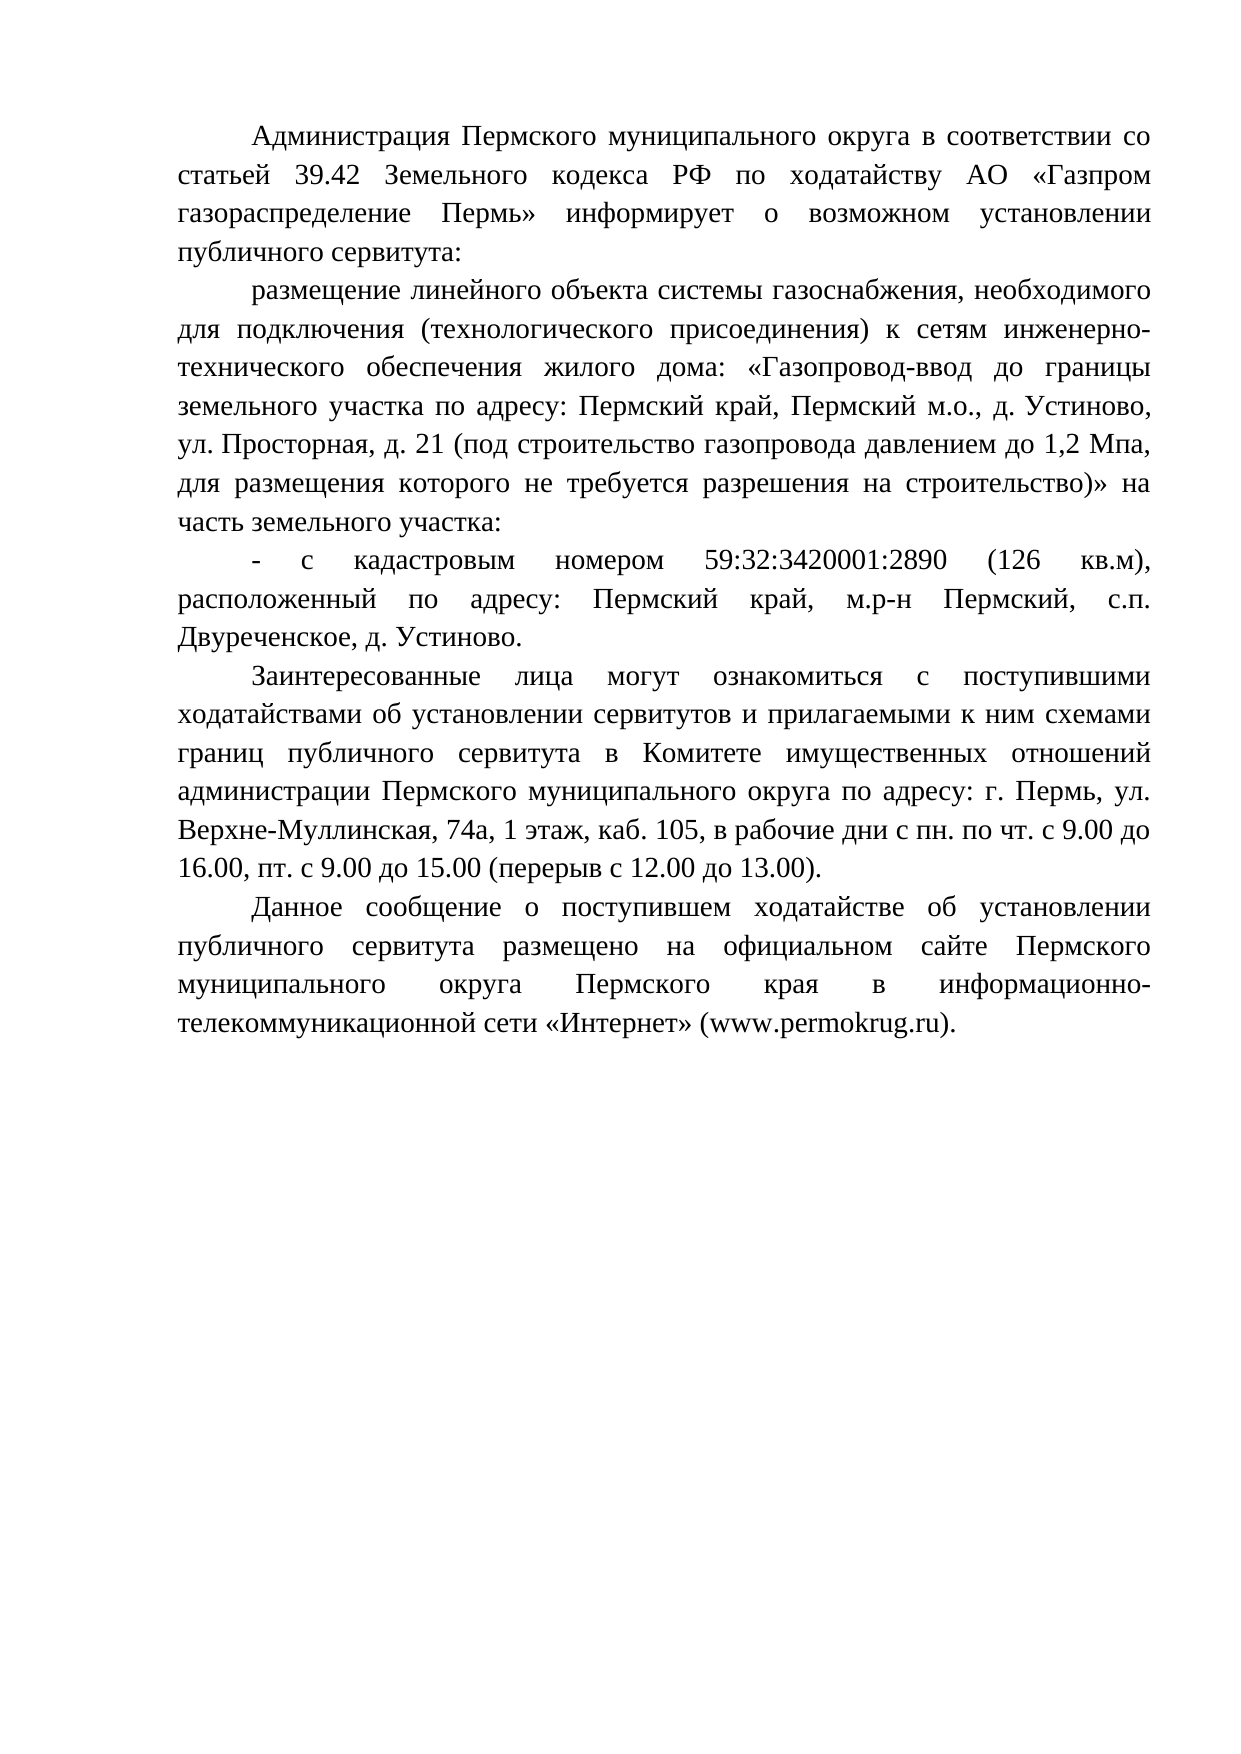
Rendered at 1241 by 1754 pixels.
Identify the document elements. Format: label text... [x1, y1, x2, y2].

text Администрация Пермского муниципального округа в соответствии со статьей 39.42 Земельного кодекса РФ по ходатайству АО «Газпром газораспределение Пермь» информирует о возможном установлении публичного сервитута: [177, 118, 1152, 267]
text размещение линейного объекта системы газоснабжения, необходимого для подключения (технологического присоединения) к сетям инженерно-технического обеспечения жилого дома: «Газопровод-ввод до границы земельного участка по адресу: Пермский край, Пермский м.о., д. Устиново, ул. Просторная, д. 21 (под строительство газопровода давлением до 1,2 Мпа, для размещения которого не требуется разрешения на строительство)» на часть земельного участка: [177, 272, 1152, 537]
text Заинтересованные лица могут ознакомиться с поступившими ходатайствами об установлении сервитутов и прилагаемыми к ним схемами границ публичного сервитута в Комитете имущественных отношений администрации Пермского муниципального округа по адресу: г. Пермь, ул. Верхне-Муллинская, 74а, 1 этаж, каб. 105, в рабочие дни с пн. по чт. с 9.00 до 16.00, пт. с 9.00 до 15.00 (перерыв с 12.00 до 13.00). [177, 658, 1152, 884]
text - с кадастровым номером 59:32:3420001:2890 (126 кв.м), расположенный по адресу: Пермский край, м.р-н Пермский, с.п. Двуреченское, д. Устиново. [177, 542, 1152, 653]
text Данное сообщение о поступившем ходатайстве об установлении публичного сервитута размещено на официальном сайте Пермского муниципального округа Пермского края в информационно-телекоммуникационной сети «Интернет» (www.permokrug.ru). [177, 889, 1152, 1038]
